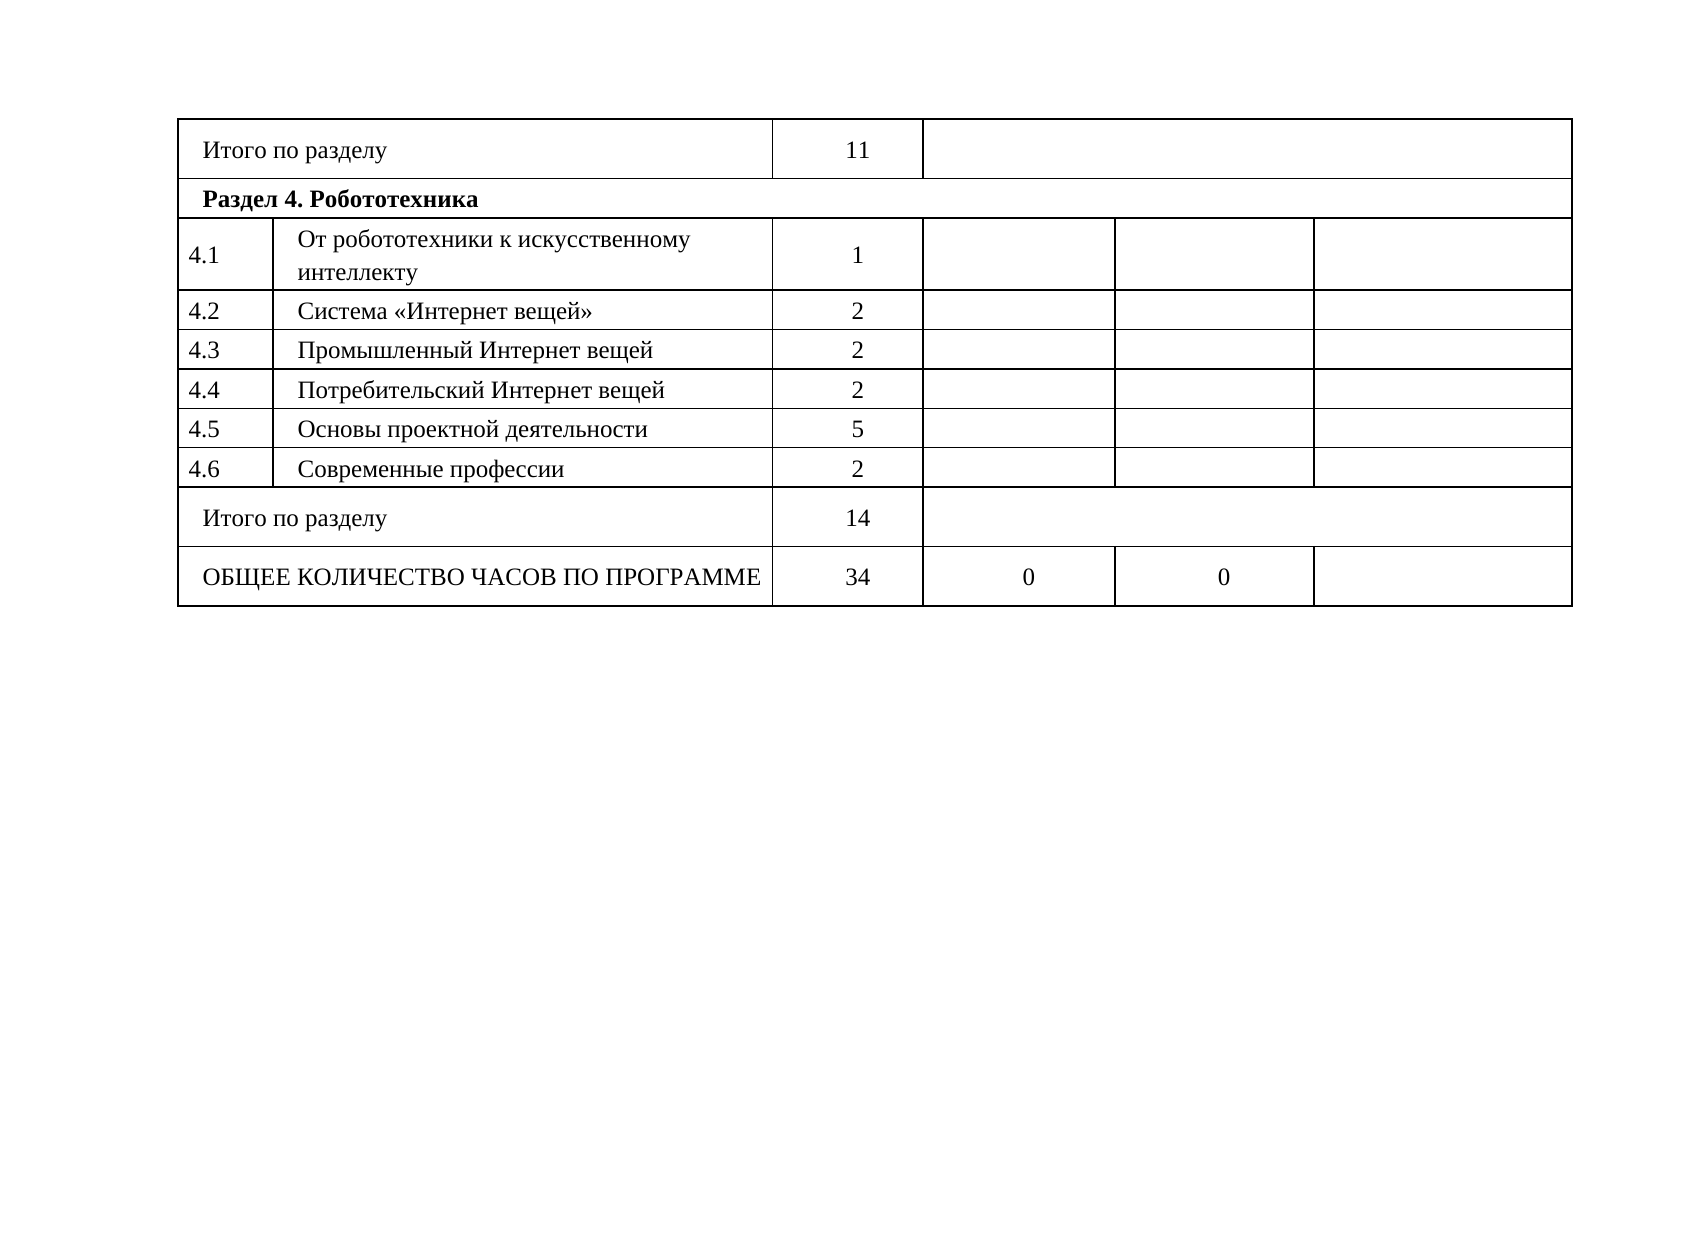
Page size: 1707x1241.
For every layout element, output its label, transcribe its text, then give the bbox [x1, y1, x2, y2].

table_cell 11 [773, 120, 922, 178]
table_cell 4.4 [179, 370, 272, 407]
table_cell Основы проектной деятельности [274, 409, 772, 447]
table_cell [1315, 370, 1571, 407]
table_cell 4.5 [179, 409, 272, 447]
table_cell Система «Интернет вещей» [274, 291, 772, 329]
table_cell 1 [773, 219, 922, 289]
table_cell 4.1 [179, 219, 272, 289]
table_cell 14 [773, 488, 922, 546]
table_cell [1315, 409, 1571, 447]
table_cell 2 [773, 291, 922, 329]
table_cell [924, 409, 1114, 447]
table_cell [924, 120, 1571, 178]
table_cell Итого по разделу [179, 488, 772, 546]
table_cell 2 [773, 330, 922, 368]
table_cell 4.6 [179, 448, 272, 486]
table_cell 2 [773, 448, 922, 486]
table_cell [1116, 409, 1313, 447]
table_cell 2 [773, 370, 922, 407]
table_cell [1315, 448, 1571, 486]
table_cell [1315, 291, 1571, 329]
table_cell [924, 370, 1114, 407]
table_cell 5 [773, 409, 922, 447]
table_cell Итого по разделу [179, 120, 772, 178]
table_cell [1116, 291, 1313, 329]
table_cell [1315, 547, 1571, 605]
table_cell 0 [924, 547, 1114, 605]
table_cell [924, 488, 1571, 546]
table_cell 4.3 [179, 330, 272, 368]
table_cell Современные профессии [274, 448, 772, 486]
table_cell [924, 330, 1114, 368]
table_cell Потребительский Интернет вещей [274, 370, 772, 407]
table_cell Промышленный Интернет вещей [274, 330, 772, 368]
table_cell [1315, 219, 1571, 289]
table_cell [1116, 370, 1313, 407]
table_cell [1116, 448, 1313, 486]
table_cell ОБЩЕЕ КОЛИЧЕСТВО ЧАСОВ ПО ПРОГРАММЕ [179, 547, 772, 605]
table_cell От робототехники к искусственному интеллекту [274, 219, 772, 289]
table_cell 34 [773, 547, 922, 605]
table_cell [1116, 330, 1313, 368]
table_cell 4.2 [179, 291, 272, 329]
table_cell [924, 291, 1114, 329]
table_cell [1116, 219, 1313, 289]
table_cell Раздел 4. Робототехника [179, 179, 1571, 217]
table_cell [1315, 330, 1571, 368]
table_cell 0 [1116, 547, 1313, 605]
table_cell [924, 219, 1114, 289]
table_cell [924, 448, 1114, 486]
